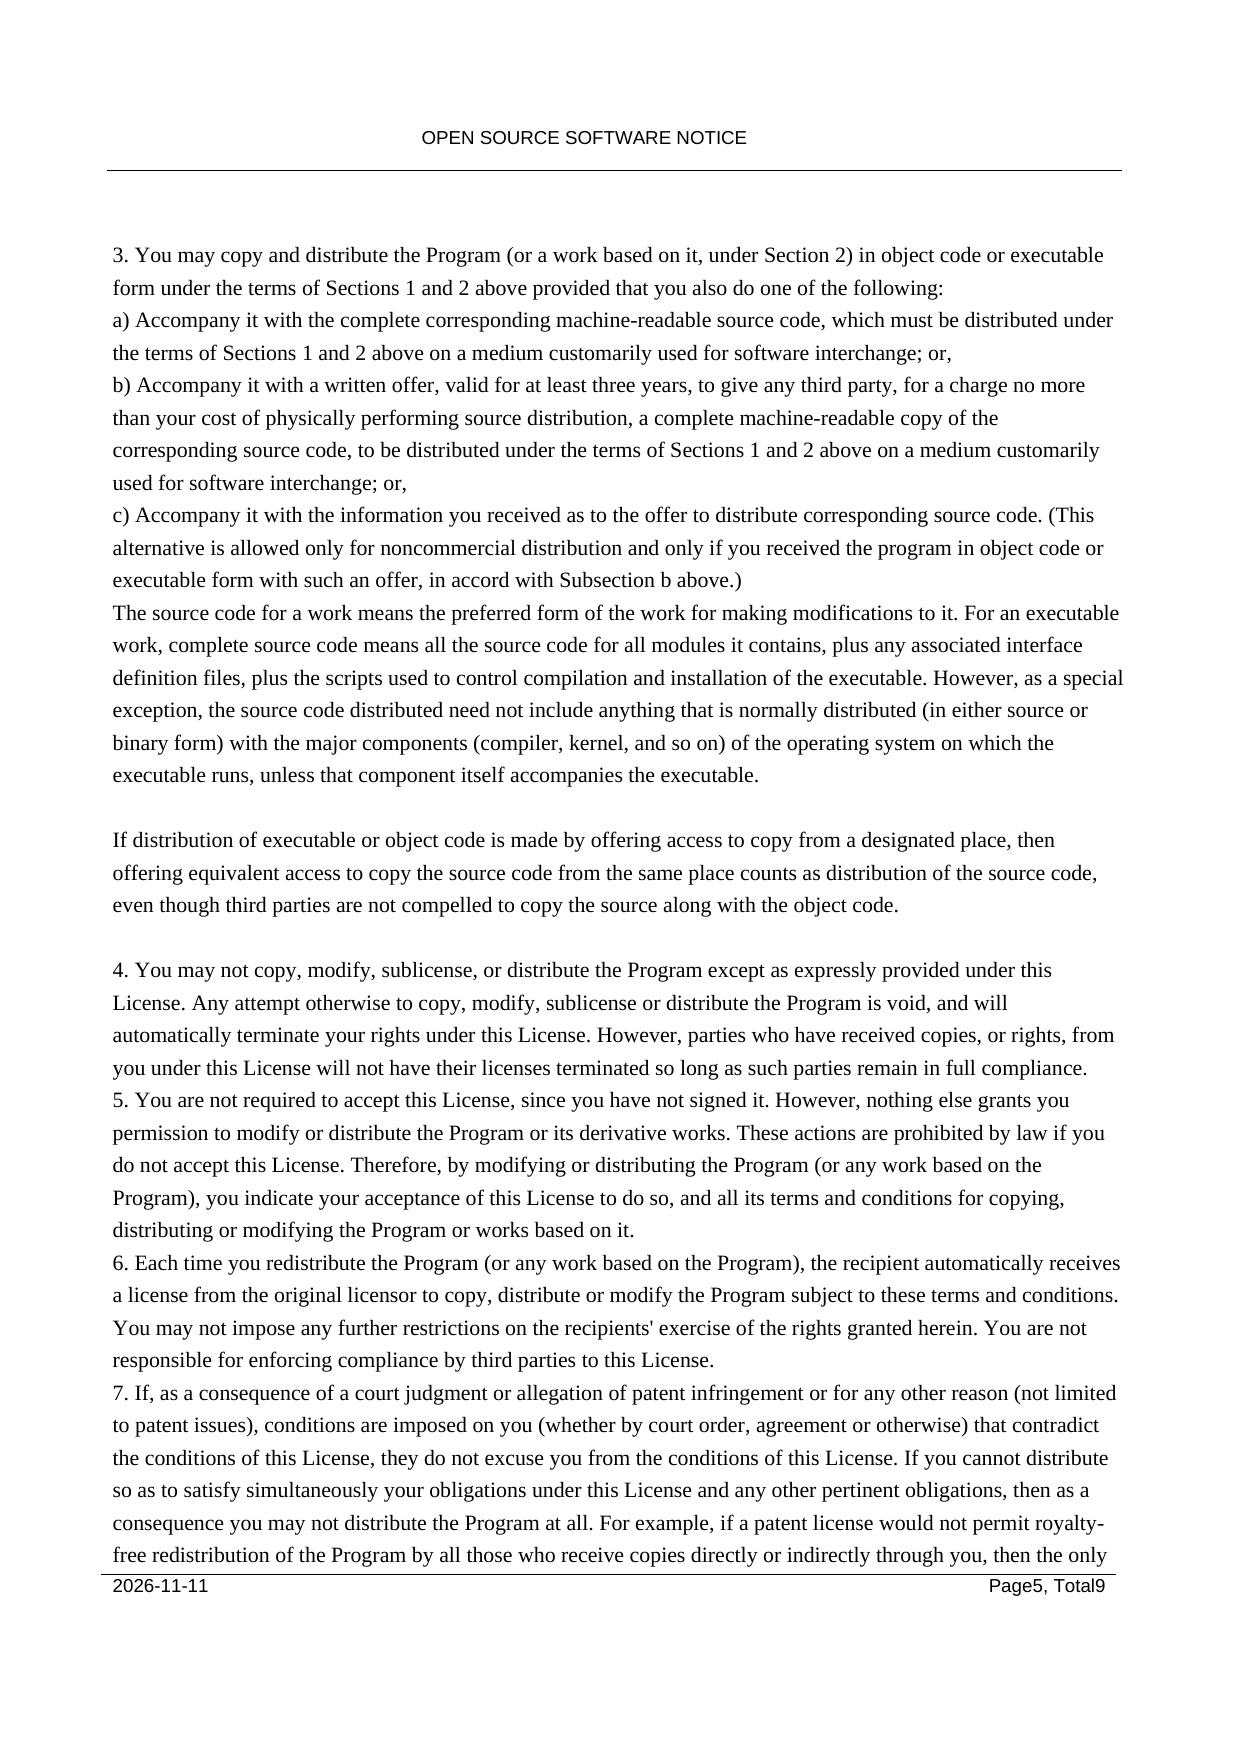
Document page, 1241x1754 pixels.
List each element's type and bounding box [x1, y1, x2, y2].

text [112, 206, 1128, 1571]
